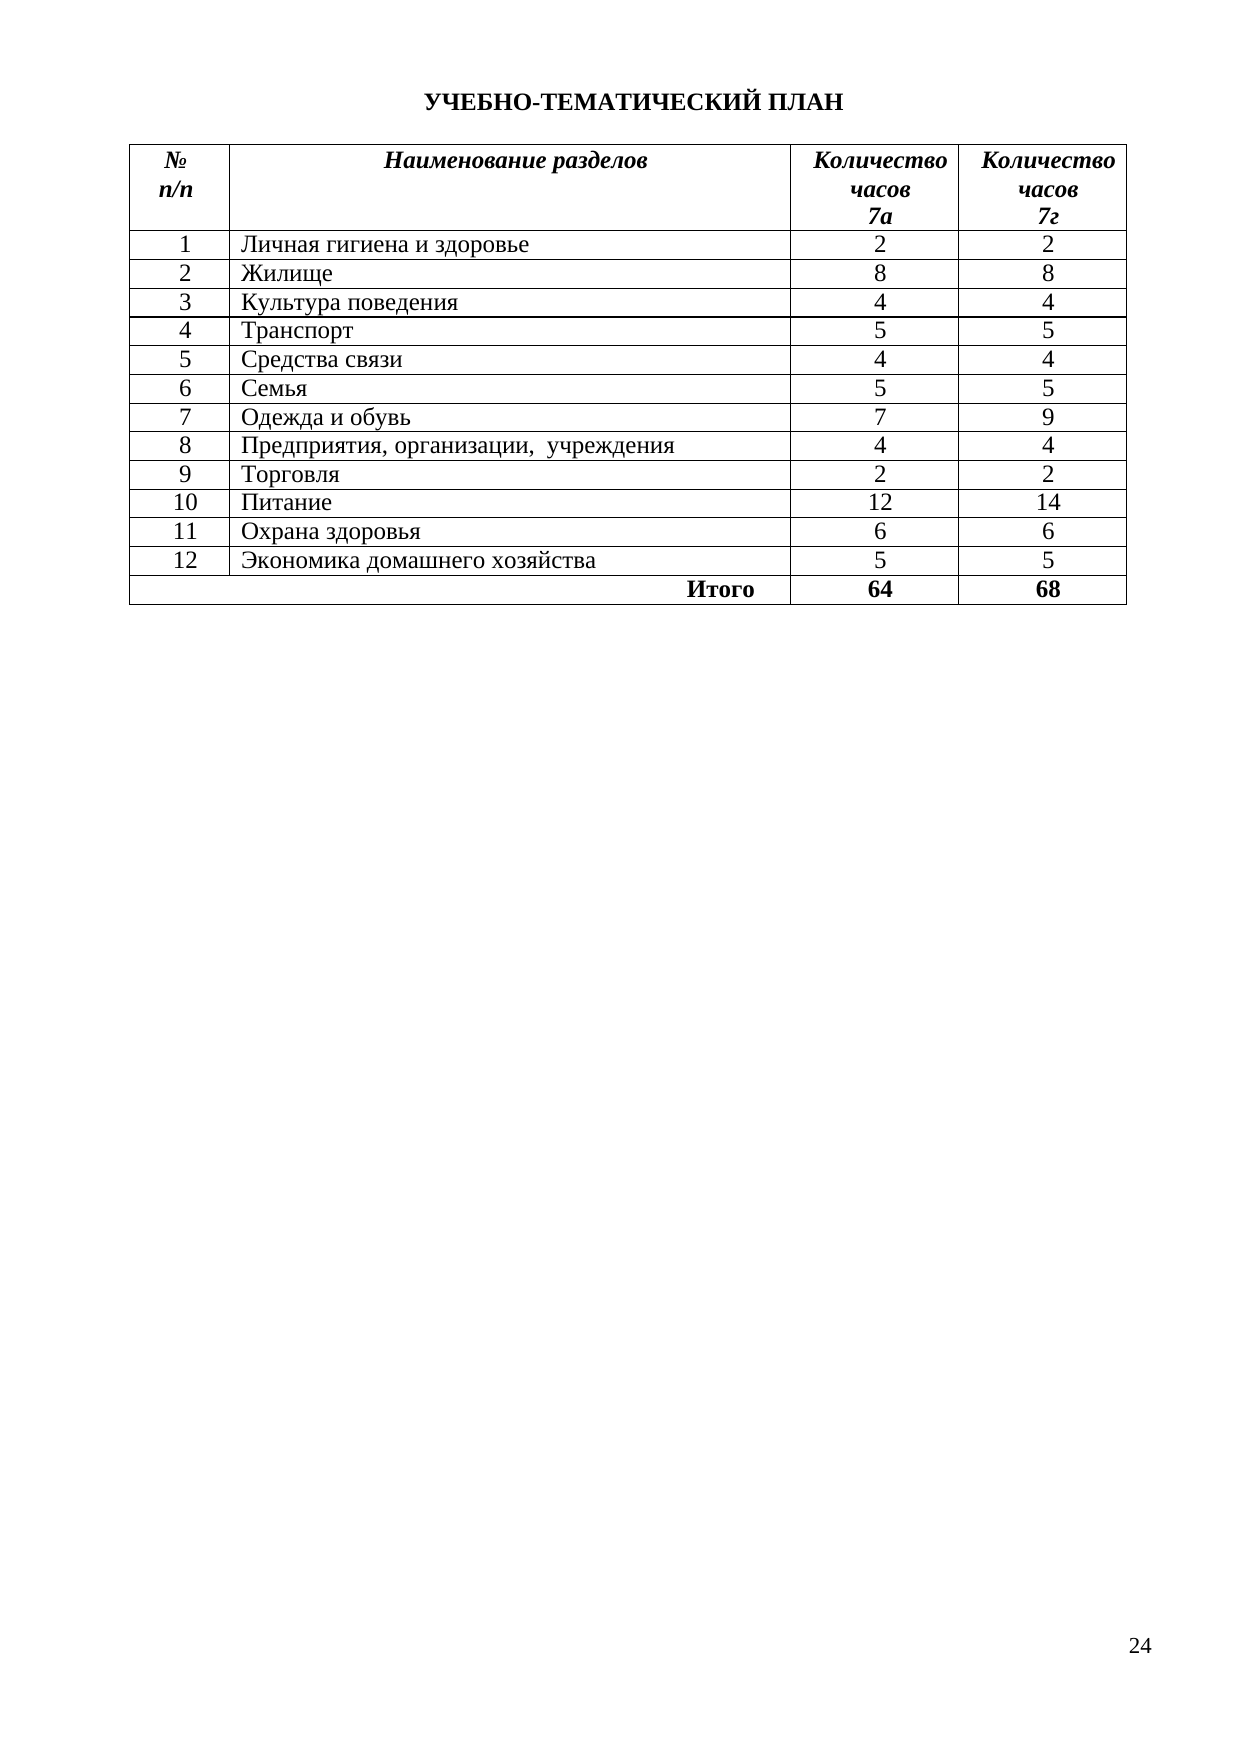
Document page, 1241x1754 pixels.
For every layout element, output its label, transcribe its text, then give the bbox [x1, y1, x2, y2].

table_cell 68 [959, 576, 1126, 603]
table_cell 4 [791, 346, 958, 374]
table_cell 5 [959, 318, 1126, 345]
table_cell Торговля [230, 461, 790, 488]
table_header Наименование разделов [230, 145, 790, 230]
table_cell 4 [791, 432, 958, 460]
table_cell Экономика домашнего хозяйства [230, 547, 790, 575]
table_cell 2 [130, 260, 229, 288]
table_cell 2 [959, 231, 1126, 259]
table_cell Жилище [230, 260, 790, 288]
table_cell 64 [791, 576, 958, 603]
table_header Количество часов 7г [959, 145, 1126, 230]
table_cell Одежда и обувь [230, 404, 790, 431]
table_cell 4 [130, 318, 229, 345]
table_cell 3 [130, 289, 229, 316]
table_header № п/п [130, 145, 229, 230]
table_cell 4 [959, 432, 1126, 460]
table_cell 6 [791, 518, 958, 546]
table_cell Охрана здоровья [230, 518, 790, 546]
table_cell 12 [130, 547, 229, 575]
table_cell 4 [791, 289, 958, 316]
table_cell 8 [791, 260, 958, 288]
table_cell Средства связи [230, 346, 790, 374]
table_cell 4 [959, 346, 1126, 374]
table_cell 9 [130, 461, 229, 488]
table_cell 8 [130, 432, 229, 460]
table_cell 2 [791, 231, 958, 259]
table_cell 5 [130, 346, 229, 374]
table_cell 2 [791, 461, 958, 488]
table_cell 5 [959, 547, 1126, 575]
table_cell 7 [130, 404, 229, 431]
table_cell 9 [959, 404, 1126, 431]
table_cell 11 [130, 518, 229, 546]
table_cell 6 [130, 375, 229, 403]
table_cell 5 [791, 547, 958, 575]
table_cell 5 [791, 375, 958, 403]
table_cell 10 [130, 490, 229, 517]
table_cell Личная гигиена и здоровье [230, 231, 790, 259]
table_cell 4 [959, 289, 1126, 316]
table_cell 6 [959, 518, 1126, 546]
table_cell 14 [959, 490, 1126, 517]
table_cell 8 [959, 260, 1126, 288]
table_cell 2 [959, 461, 1126, 488]
table_cell Итого [130, 576, 790, 603]
table_cell Транспорт [230, 318, 790, 345]
table_cell 12 [791, 490, 958, 517]
table_cell Семья [230, 375, 790, 403]
table_cell Культура поведения [230, 289, 790, 316]
table_cell Питание [230, 490, 790, 517]
table_cell Предприятия, организации, учреждения [230, 432, 790, 460]
table_cell 5 [959, 375, 1126, 403]
table_header Количество часов 7а [791, 145, 958, 230]
table_cell 7 [791, 404, 958, 431]
table_cell 5 [791, 318, 958, 345]
text УЧЕБНО-ТЕМАТИЧЕСКИЙ ПЛАН [238, 87, 1029, 115]
table_cell 1 [130, 231, 229, 259]
